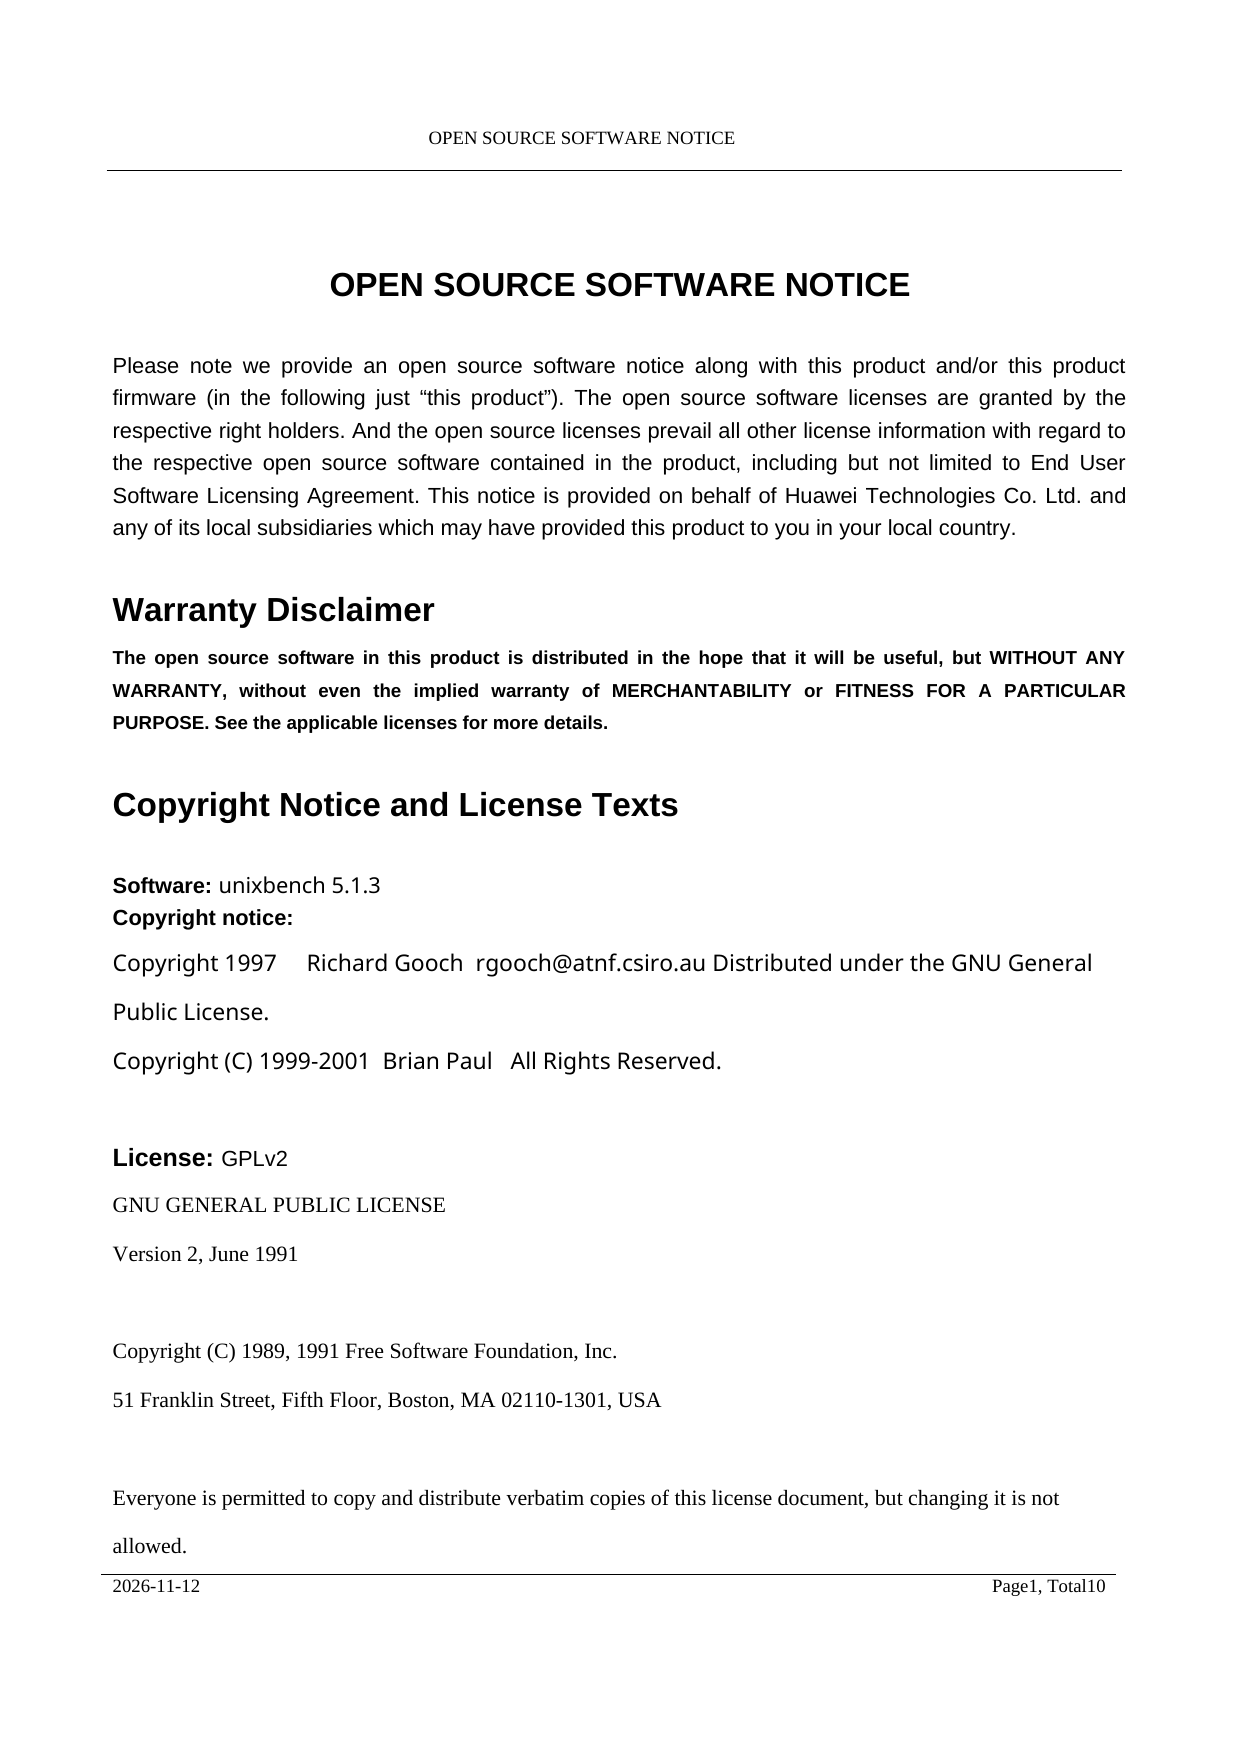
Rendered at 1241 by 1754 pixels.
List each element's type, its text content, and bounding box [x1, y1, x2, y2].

text OPEN SOURCE SOFTWARE NOTICE [112, 251, 1128, 316]
text Copyright Notice and License Texts [112, 771, 1128, 836]
text License: GPLv2 [112, 1142, 1128, 1174]
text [112, 1188, 1128, 1562]
text The open source software in this product is distributed in the hope that it will be useful, but WITHOUT ANY WARRANTY, without even the implied warranty of MERCHANTABILITY or FITNESS FOR A PARTICULAR PURPOSE. See the applicable licenses for more details. [112, 641, 1128, 739]
text Copyright notice: [112, 901, 1128, 934]
text Please note we provide an open source software notice along with this product and/or this product firmware (in the following just “this product”). The open source software licenses are granted by the respective right holders. And the open source licenses prevail all other license information with regard to the respective open source software contained in the product, including but not limited to End User Software Licensing Agreement. This notice is provided on behalf of Huawei Technologies Co. Ltd. and any of its local subsidiaries which may have provided this product to you in your local country. [112, 349, 1128, 544]
text Software: unixbench 5.1.3 [112, 869, 1128, 901]
text Warranty Disclaimer [112, 576, 1128, 641]
text Copyright 1997 Richard Gooch rgooch@atnf.csiro.au Distributed under the GNU General Public License. Copyright (C) 1999-2001 Brian Paul All Rights Reserved. [112, 947, 1128, 1125]
